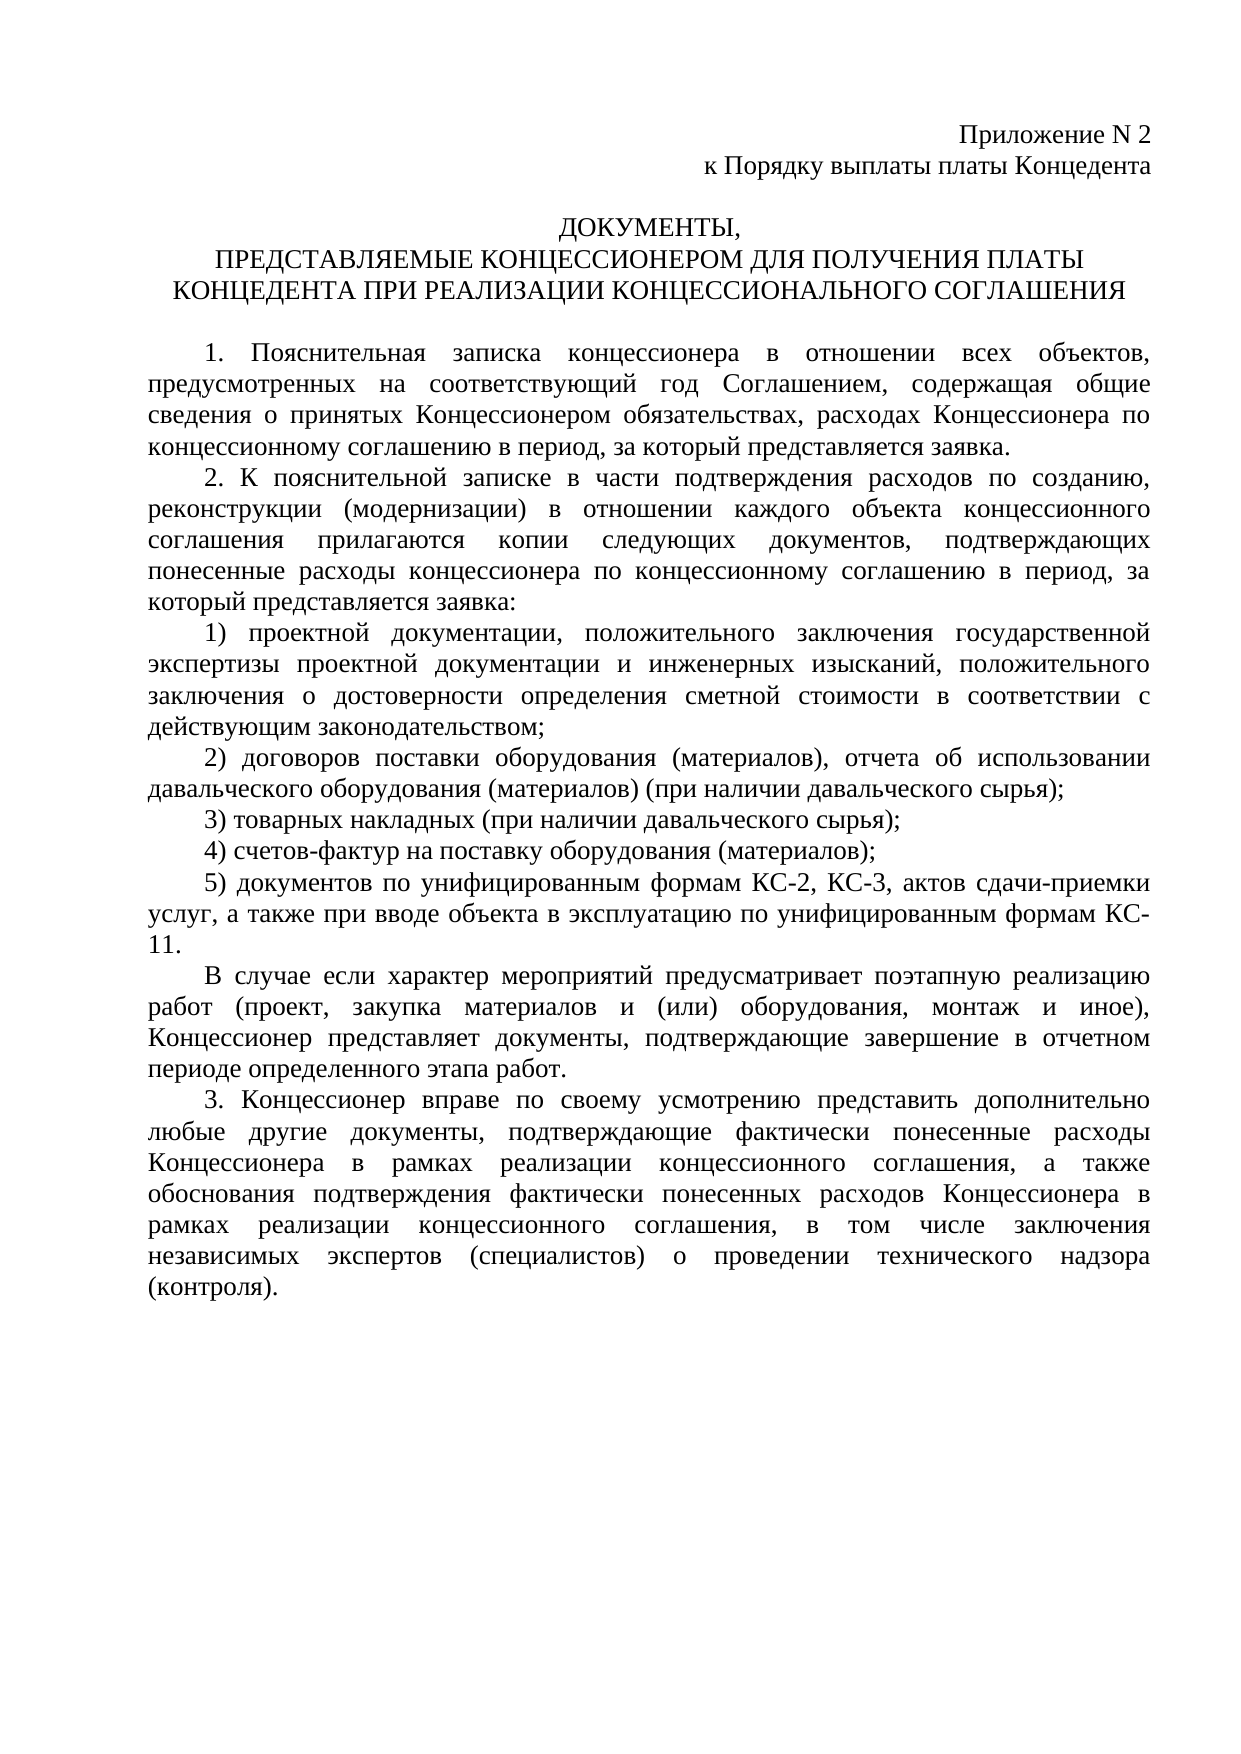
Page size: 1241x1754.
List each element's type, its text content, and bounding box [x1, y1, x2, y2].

text 5) документов по унифицированным формам КС-2, КС-3, актов сдачи-приемки услуг, а также при вводе объекта в эксплуатацию по унифицированным формам КС-11. [148, 866, 1152, 959]
text 2) договоров поставки оборудования (материалов), отчета об использовании давальческого оборудования (материалов) (при наличии давальческого сырья); [148, 741, 1152, 803]
text 1. Пояснительная записка концессионера в отношении всех объектов, предусмотренных на соответствующий год Соглашением, содержащая общие сведения о принятых Концессионером обязательствах, расходах Концессионера по концессионному соглашению в период, за который представляется заявка. [148, 336, 1152, 461]
text Приложение N 2 [148, 118, 1152, 149]
text 4) счетов-фактур на поставку оборудования (материалов); [148, 834, 1152, 866]
text 3) товарных накладных (при наличии давальческого сырья); [148, 803, 1152, 834]
text 2. К пояснительной записке в части подтверждения расходов по созданию, реконструкции (модернизации) в отношении каждого объекта концессионного соглашения прилагаются копии следующих документов, подтверждающих понесенные расходы концессионера по концессионному соглашению в период, за который представляется заявка: [148, 461, 1152, 616]
text 1) проектной документации, положительного заключения государственной экспертизы проектной документации и инженерных изысканий, положительного заключения о достоверности определения сметной стоимости в соответствии с действующим законодательством; [148, 616, 1152, 741]
text 3. Концессионер вправе по своему усмотрению представить дополнительно любые другие документы, подтверждающие фактически понесенные расходы Концессионера в рамках реализации концессионного соглашения, а также обоснования подтверждения фактически понесенных расходов Концессионера в рамках реализации концессионного соглашения, в том числе заключения независимых экспертов (специалистов) о проведении технического надзора (контроля). [148, 1084, 1152, 1302]
text В случае если характер мероприятий предусматривает поэтапную реализацию работ (проект, закупка материалов и (или) оборудования, монтаж и иное), Концессионер представляет документы, подтверждающие завершение в отчетном периоде определенного этапа работ. [148, 959, 1152, 1084]
text ДОКУМЕНТЫ, [148, 212, 1152, 243]
text ПРЕДСТАВЛЯЕМЫЕ КОНЦЕССИОНЕРОМ ДЛЯ ПОЛУЧЕНИЯ ПЛАТЫ КОНЦЕДЕНТА ПРИ РЕАЛИЗАЦИИ КОНЦЕССИОНАЛЬНОГО СОГЛАШЕНИЯ [148, 243, 1152, 305]
text к Порядку выплаты платы Концедента [148, 149, 1152, 180]
